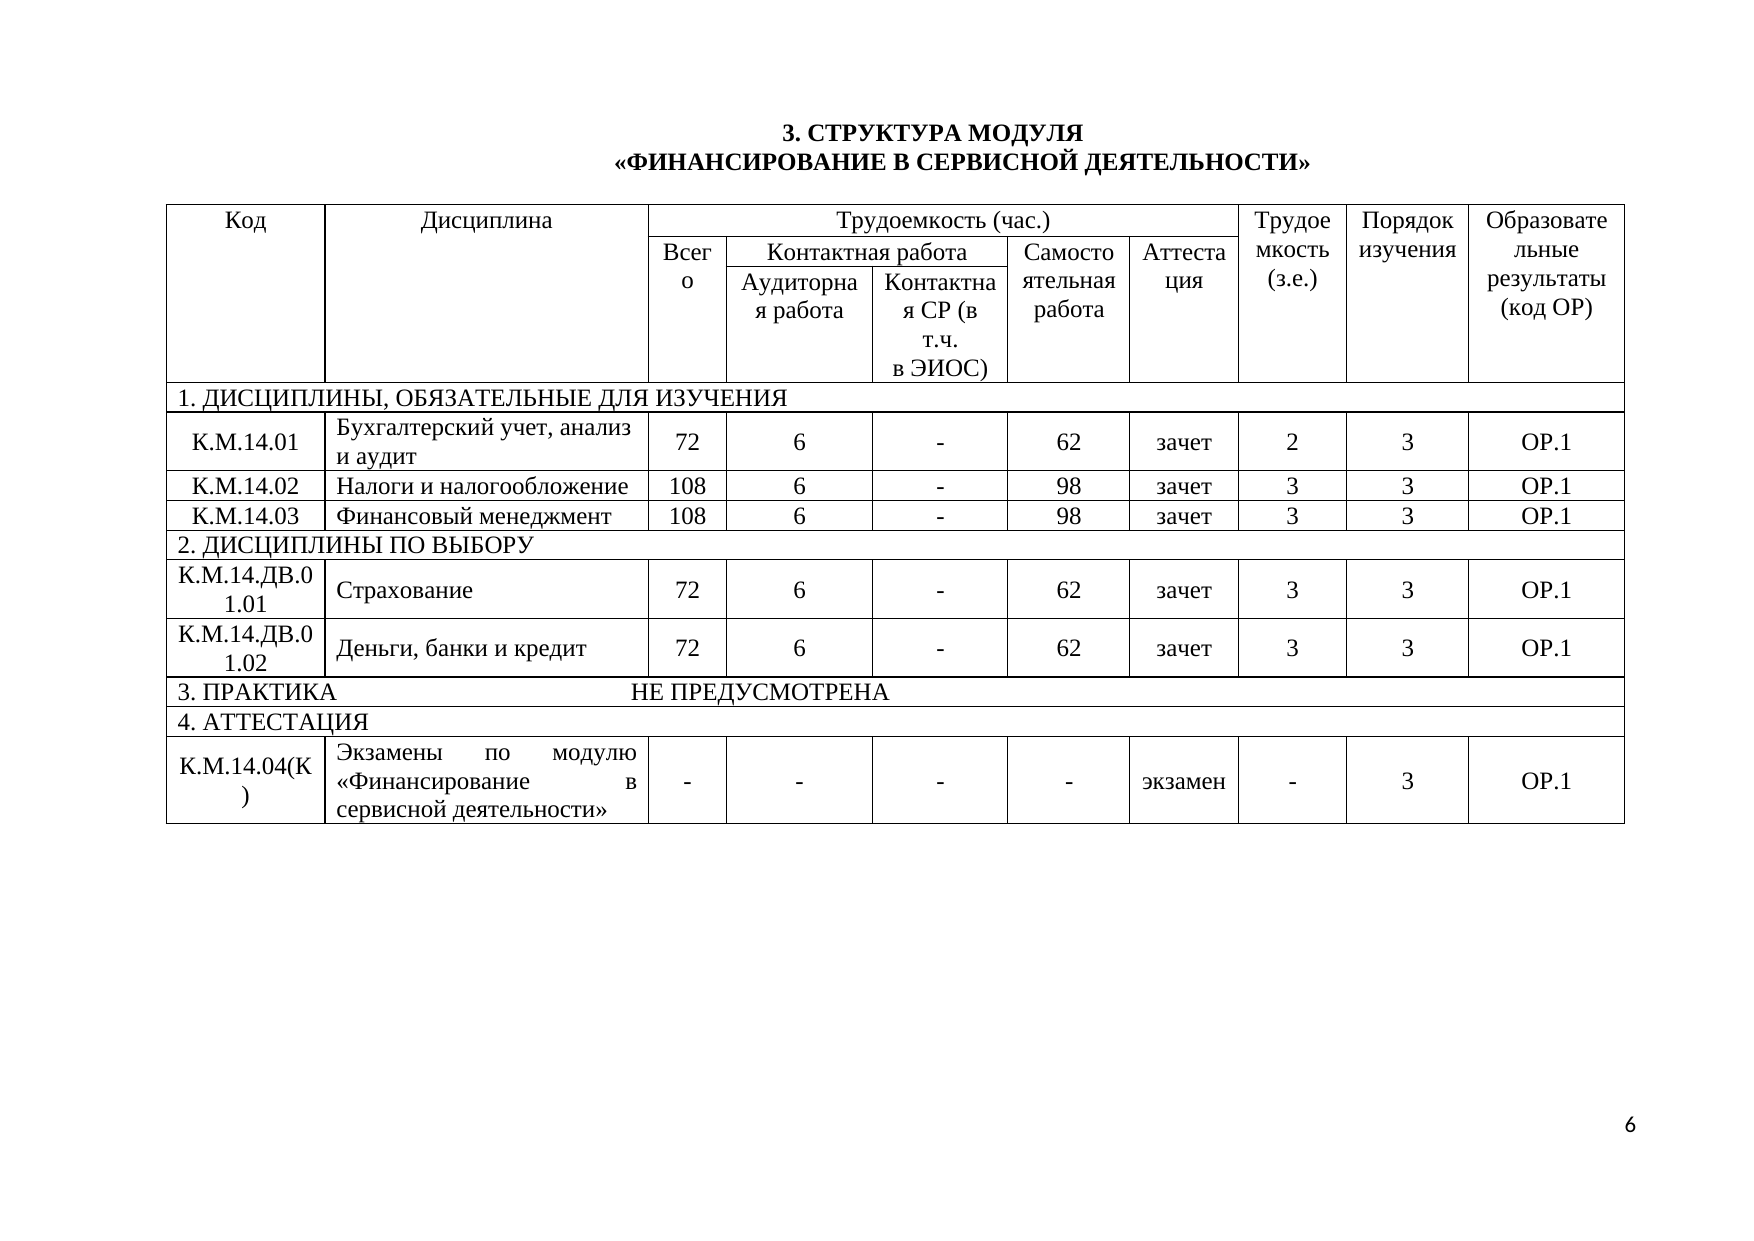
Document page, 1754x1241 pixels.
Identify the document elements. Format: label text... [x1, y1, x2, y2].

table_cell 4. аттестация [167, 707, 1624, 736]
table_header Код [167, 205, 324, 382]
table_header Порядок изучения [1347, 205, 1468, 382]
table_cell Самостоятельная работа [1008, 237, 1129, 382]
table_cell Аудиторная работа [727, 267, 872, 382]
table_cell К.М.14.04(К) [167, 737, 324, 823]
table_cell - [1008, 737, 1129, 823]
table_cell 3 [1239, 501, 1346, 529]
table_cell 3 [1347, 471, 1468, 500]
table_cell - [873, 501, 1007, 529]
table_cell 3. Практика НЕ ПРЕДУСМОТРЕНА [167, 678, 1624, 706]
table_cell 3 [1347, 619, 1468, 676]
table_cell 3 [1239, 560, 1346, 618]
table_header Образовательные результаты (код ОР) [1469, 205, 1624, 382]
table_cell Контактная СР (в т.ч. в ЭИОС) [873, 267, 1007, 382]
table_cell К.М.14.ДВ.01.02 [167, 619, 324, 676]
table_cell К.М.14.ДВ.01.01 [167, 560, 324, 618]
table_cell зачет [1130, 413, 1238, 470]
table_cell 6 [727, 619, 872, 676]
table_cell 3 [1347, 501, 1468, 529]
table_cell 108 [649, 471, 726, 500]
table_cell - [727, 737, 872, 823]
table_cell зачет [1130, 560, 1238, 618]
table_cell К.М.14.01 [167, 413, 324, 470]
table_cell 62 [1008, 413, 1129, 470]
table_cell Деньги, банки и кредит [326, 619, 648, 676]
table_cell Аттестация [1130, 237, 1238, 382]
table_cell зачет [1130, 501, 1238, 529]
table_cell ОР.1 [1469, 413, 1624, 470]
table_cell 72 [649, 560, 726, 618]
table_cell 62 [1008, 619, 1129, 676]
table_cell Налоги и налогообложение [326, 471, 648, 500]
table_cell Бухгалтерский учет, анализ и аудит [326, 413, 648, 470]
text 3. Структура модуля [229, 118, 1636, 147]
table_cell 72 [649, 619, 726, 676]
table_cell ОР.1 [1469, 737, 1624, 823]
table_cell 3 [1347, 560, 1468, 618]
table_cell ОР.1 [1469, 471, 1624, 500]
table_cell - [873, 737, 1007, 823]
table_cell 6 [727, 560, 872, 618]
table_cell - [873, 619, 1007, 676]
table_cell 62 [1008, 560, 1129, 618]
table_cell Финансовый менеджмент [326, 501, 648, 529]
table_cell 2. ДИСЦИПЛИНЫ ПО ВЫБОРУ [167, 531, 1624, 559]
table_cell 6 [727, 413, 872, 470]
table_cell 3 [1347, 413, 1468, 470]
table_header Трудоемкость (з.е.) [1239, 205, 1346, 382]
table_cell - [1239, 737, 1346, 823]
table_cell - [873, 560, 1007, 618]
table_cell - [873, 413, 1007, 470]
table_cell К.М.14.03 [167, 501, 324, 529]
table_cell - [649, 737, 726, 823]
table_cell Контактная работа [727, 237, 1007, 266]
table_header Трудоемкость (час.) [649, 205, 1238, 236]
table_cell 3 [1239, 471, 1346, 500]
table_cell экзамен [1130, 737, 1238, 823]
table_cell 6 [727, 471, 872, 500]
table_cell 1. Дисциплины, обязательные для изучения [167, 383, 1624, 411]
table_cell Всего [649, 237, 726, 382]
table_cell 72 [649, 413, 726, 470]
table_cell 6 [727, 501, 872, 529]
table_cell К.М.14.02 [167, 471, 324, 500]
table_cell ОР.1 [1469, 560, 1624, 618]
table_cell 98 [1008, 471, 1129, 500]
table_header Дисциплина [326, 205, 648, 382]
table_cell Страхование [326, 560, 648, 618]
table_cell - [873, 471, 1007, 500]
table_cell ОР.1 [1469, 501, 1624, 529]
table_cell зачет [1130, 471, 1238, 500]
table_cell ОР.1 [1469, 619, 1624, 676]
table_cell зачет [1130, 619, 1238, 676]
table_cell 3 [1239, 619, 1346, 676]
table_cell 98 [1008, 501, 1129, 529]
table_cell Экзамены по модулю «Финансирование в сервисной деятельности» [326, 737, 648, 823]
text «ФИНАНСИРОВАНИЕ В СЕРВИСНОЙ ДЕЯТЕЛЬНОСТИ» [288, 147, 1636, 176]
table_cell 3 [1347, 737, 1468, 823]
table_cell 2 [1239, 413, 1346, 470]
table_cell 108 [649, 501, 726, 529]
